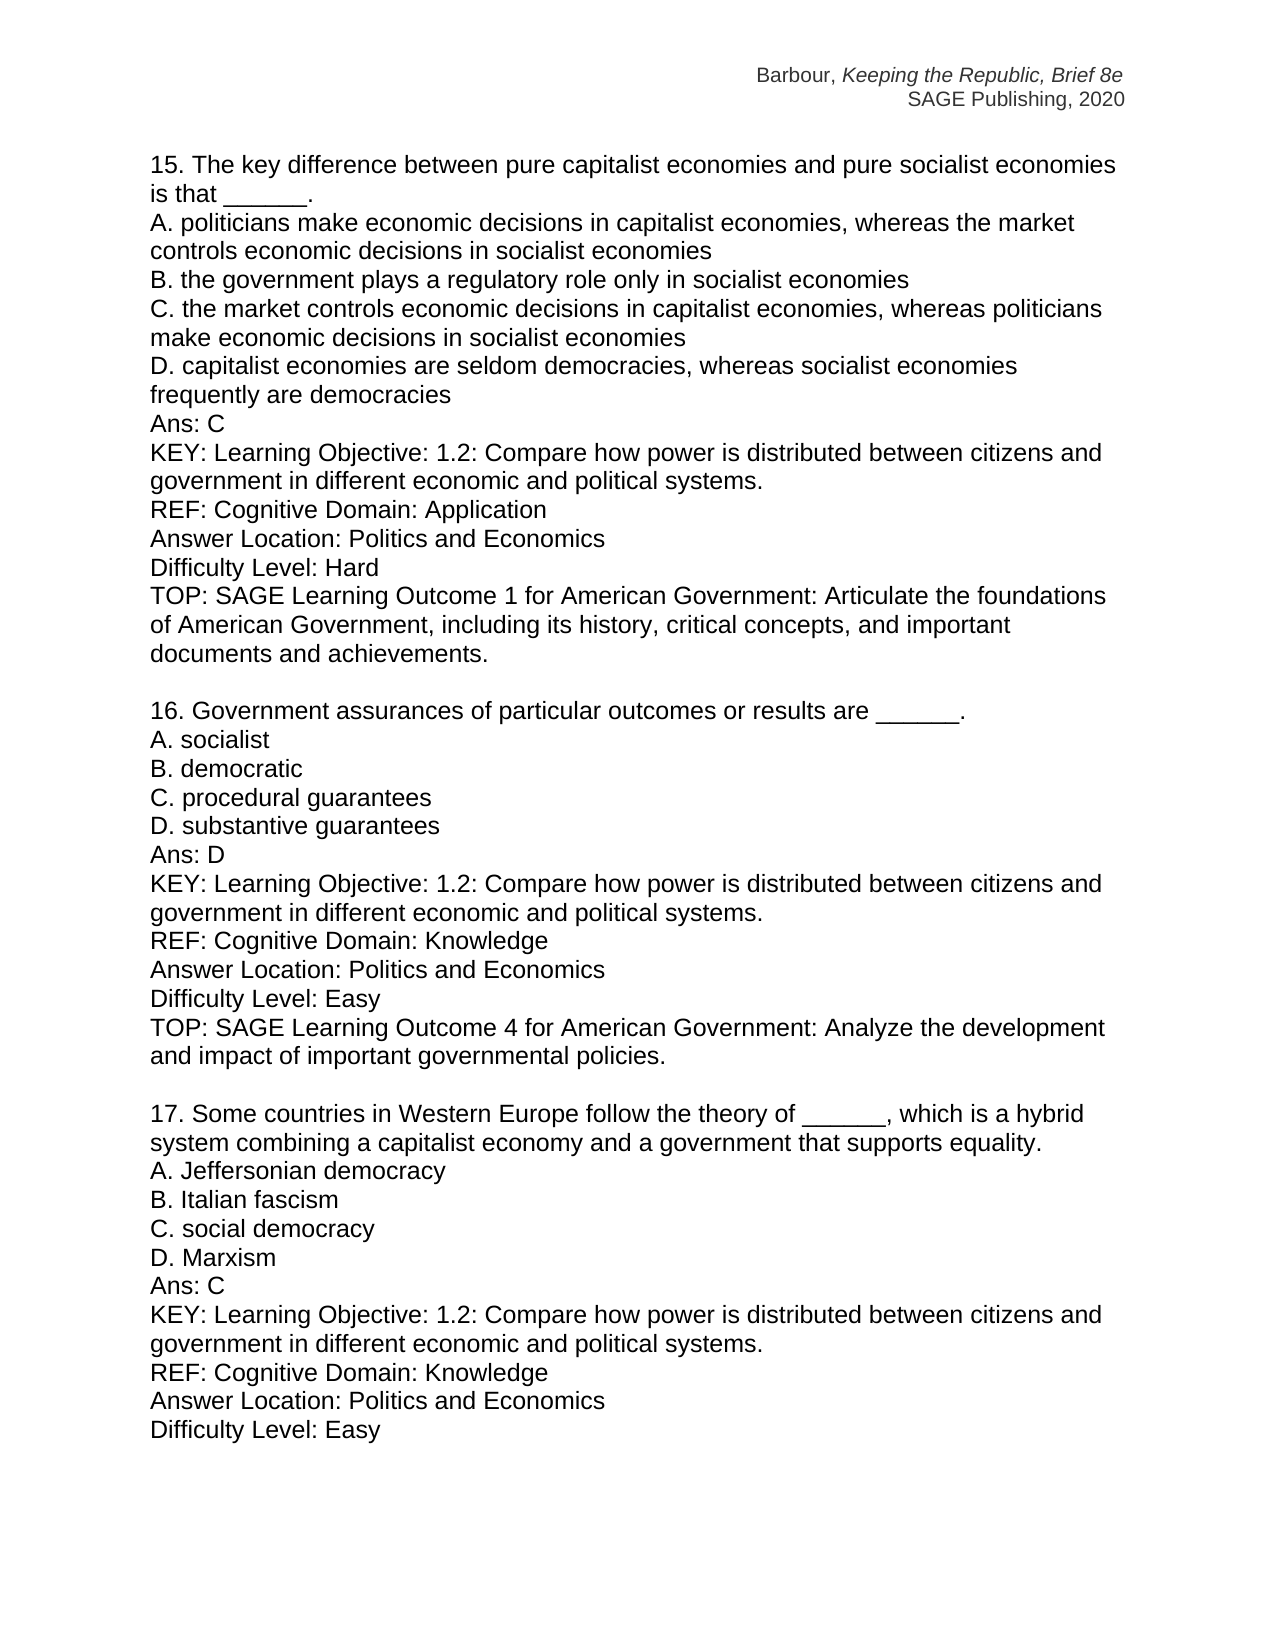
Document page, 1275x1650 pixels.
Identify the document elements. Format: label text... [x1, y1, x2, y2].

text REF: Cognitive Domain: Knowledge [150, 926, 1125, 955]
text REF: Cognitive Domain: Application [150, 495, 1125, 524]
text D. capitalist economies are seldom democracies, whereas socialist economies frequently are democracies [150, 351, 1125, 409]
text KEY: Learning Objective: 1.2: Compare how power is distributed between citizens and government in different economic and political systems. [150, 1300, 1125, 1357]
text A. politicians make economic decisions in capitalist economies, whereas the market controls economic decisions in socialist economies [150, 207, 1125, 265]
text A. Jeffersonian democracy [150, 1156, 1125, 1185]
text TOP: SAGE Learning Outcome 1 for American Government: Articulate the foundations of American Government, including its history, critical concepts, and important documents and achievements. [150, 581, 1125, 667]
text TOP: SAGE Learning Outcome 4 for American Government: Analyze the development and impact of important governmental policies. [150, 1012, 1125, 1070]
text Ans: D [150, 840, 1125, 869]
text Difficulty Level: Hard [150, 552, 1125, 581]
text D. substantive guarantees [150, 811, 1125, 840]
text C. procedural guarantees [150, 782, 1125, 811]
text D. Marxism [150, 1242, 1125, 1271]
text KEY: Learning Objective: 1.2: Compare how power is distributed between citizens and government in different economic and political systems. [150, 869, 1125, 926]
text Answer Location: Politics and Economics [150, 955, 1125, 984]
text Answer Location: Politics and Economics [150, 1386, 1125, 1415]
text 15. The key difference between pure capitalist economies and pure socialist economies is that ______. [150, 150, 1125, 207]
text B. democratic [150, 754, 1125, 782]
text B. the government plays a regulatory role only in socialist economies [150, 265, 1125, 294]
text B. Italian fascism [150, 1185, 1125, 1214]
text Ans: C [150, 1271, 1125, 1300]
text Difficulty Level: Easy [150, 1415, 1125, 1444]
text REF: Cognitive Domain: Knowledge [150, 1357, 1125, 1386]
text C. social democracy [150, 1214, 1125, 1242]
text A. socialist [150, 725, 1125, 754]
text Answer Location: Politics and Economics [150, 524, 1125, 552]
text 17. Some countries in Western Europe follow the theory of ______, which is a hybrid system combining a capitalist economy and a government that supports equality. [150, 1099, 1125, 1156]
text Ans: C [150, 409, 1125, 437]
text Difficulty Level: Easy [150, 984, 1125, 1012]
text C. the market controls economic decisions in capitalist economies, whereas politicians make economic decisions in socialist economies [150, 294, 1125, 351]
text 16. Government assurances of particular outcomes or results are ______. [150, 696, 1125, 725]
text KEY: Learning Objective: 1.2: Compare how power is distributed between citizens and government in different economic and political systems. [150, 437, 1125, 495]
